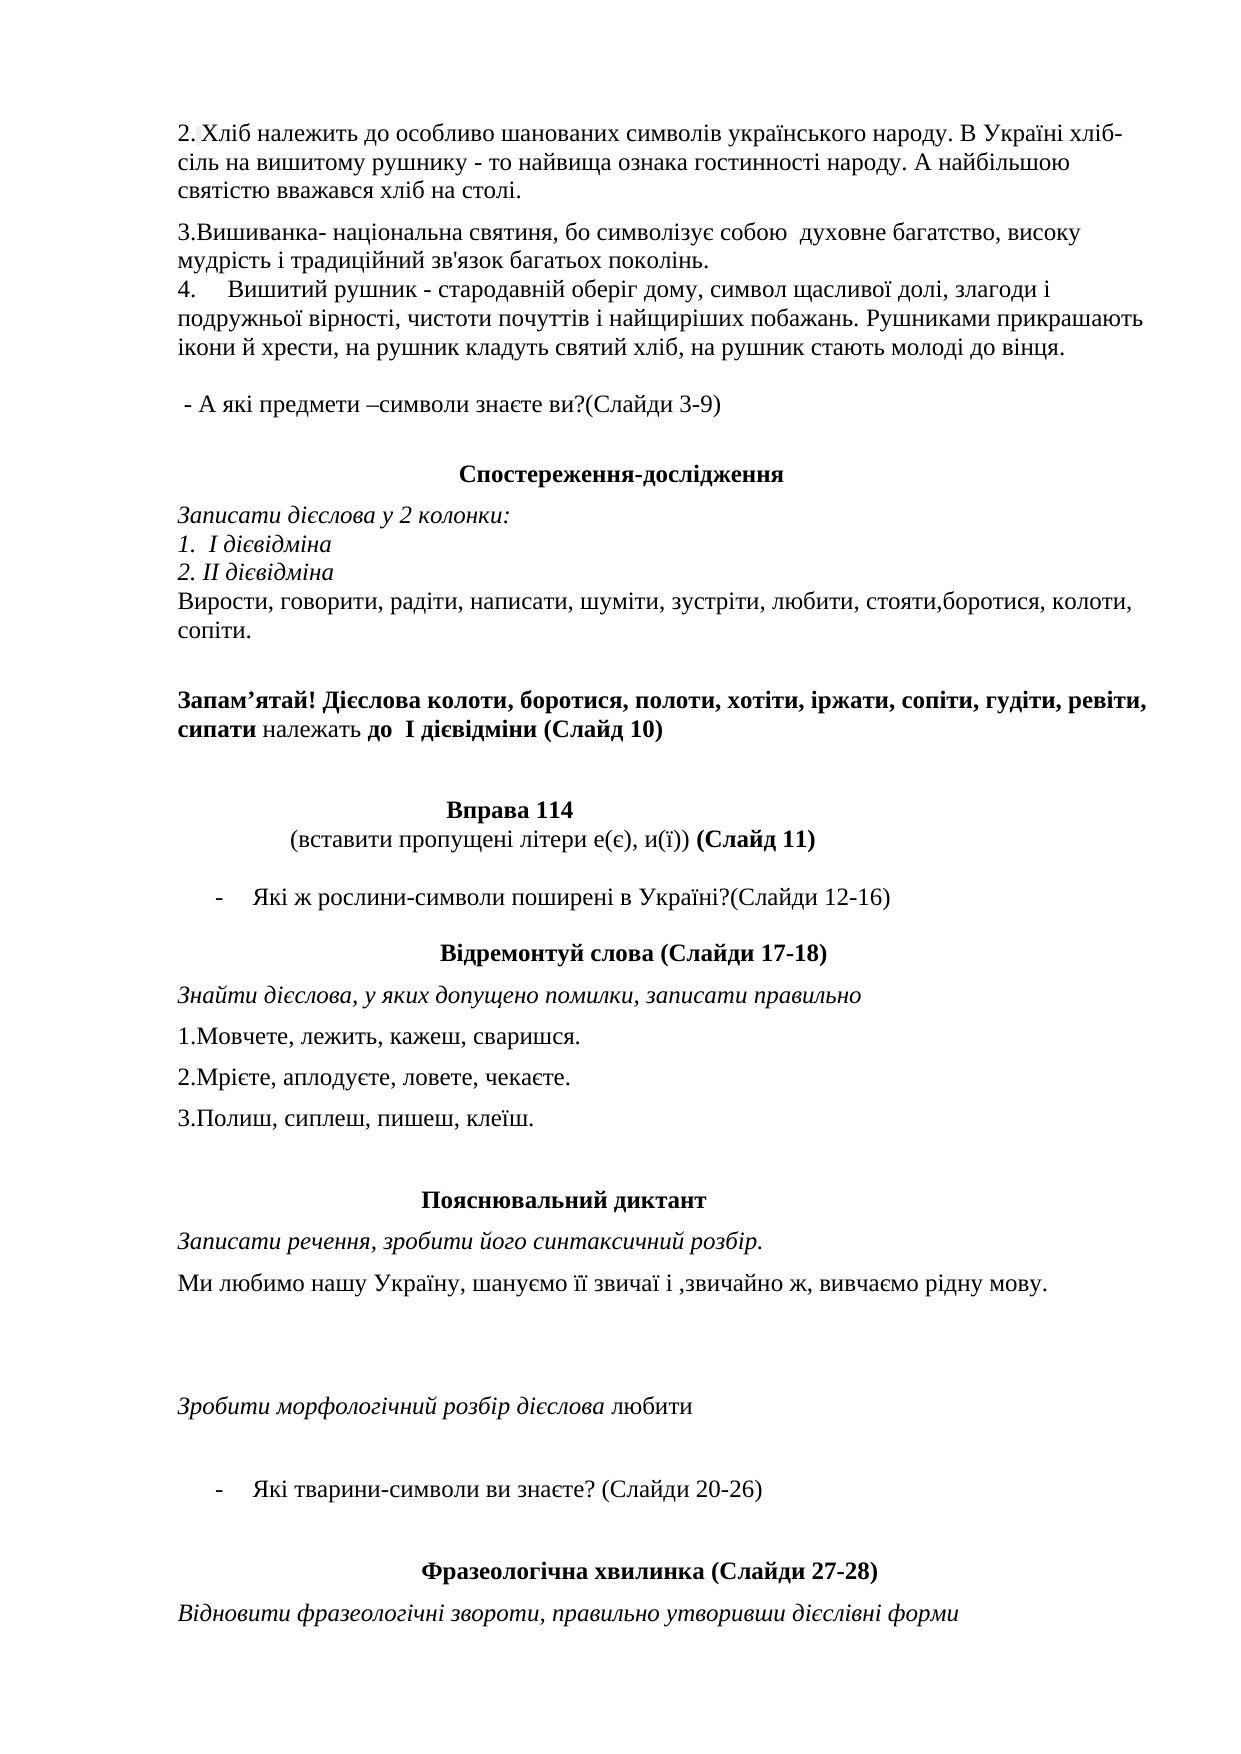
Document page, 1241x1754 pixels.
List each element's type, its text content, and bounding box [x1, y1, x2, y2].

subtitle - А які предмети –символи знаєте ви?(Слайди 3-9) [177, 389, 1152, 418]
subtitle 3.Вишиванка- національна святиня, бо символізує собою духовне багатство, високу мудрість і традиційний зв'язок багатьох поколінь. [177, 217, 1152, 274]
text (вставити пропущені літери е(є), и(ї)) (Слайд 11) [177, 824, 1152, 853]
text 2. II дієвідміна [177, 557, 1152, 586]
list Які ж рослини-символи поширені в Україні?(Слайди 12-16) [215, 882, 1152, 910]
text Запам’ятай! Дієслова колоти, боротися, полоти, хотіти, іржати, сопіти, гудіти, ревіти, сипати належать до I дієвідміни (Слайд 10) [177, 685, 1152, 742]
text Відновити фразеологічні звороти, правильно утворивши дієслівні форми [177, 1598, 1152, 1626]
text 2. Хліб належить до особливо шанованих символів українського народу. В Україні хліб-сіль на вишитому рушнику - то найвища ознака гостинності народу. А найбільшою святістю вважався хліб на столі. [177, 118, 1152, 204]
text Ми любимо нашу Україну, шануємо її звичаї і ,звичайно ж, вивчаємо рідну мову. [177, 1268, 1152, 1296]
text Пояснювальний диктант [177, 1185, 1152, 1214]
text Знайти дієслова, у яких допущено помилки, записати правильно [177, 980, 1152, 1008]
text 3.Полиш, сиплеш, пишеш, клеїш. [177, 1103, 1152, 1132]
text 2.Мрієте, аплодуєте, ловете, чекаєте. [177, 1062, 1152, 1091]
text Вправа 114 [177, 795, 1152, 824]
text Фразеологічна хвилинка (Слайди 27-28) [177, 1556, 1152, 1585]
text Відремонтуй слова (Слайди 17-18) [177, 938, 1152, 967]
subtitle 4. Вишитий рушник - стародавній оберіг дому, символ щасливої долі, злагоди і подружньої вірності, чистоти почуттів і найщиріших побажань. Рушниками прикрашають ікони й хрести, на рушник кладуть святий хліб, на рушник стають молоді до вінця. [177, 274, 1152, 361]
text Вирости, говорити, радіти, написати, шуміти, зустріти, любити, стояти,боротися, колоти, сопіти. [177, 586, 1152, 644]
text 1. I дієвідміна [177, 529, 1152, 557]
list Які тварини-символи ви знаєте? (Слайди 20-26) [215, 1474, 1152, 1503]
text Зробити морфологічний розбір дієслова любити [177, 1391, 1152, 1420]
text Записати речення, зробити його синтаксичний розбір. [177, 1226, 1152, 1255]
text Спостереження-дослідження [177, 459, 1152, 487]
text 1.Мовчете, лежить, кажеш, сваришся. [177, 1021, 1152, 1050]
text Записати дієслова у 2 колонки: [177, 500, 1152, 529]
